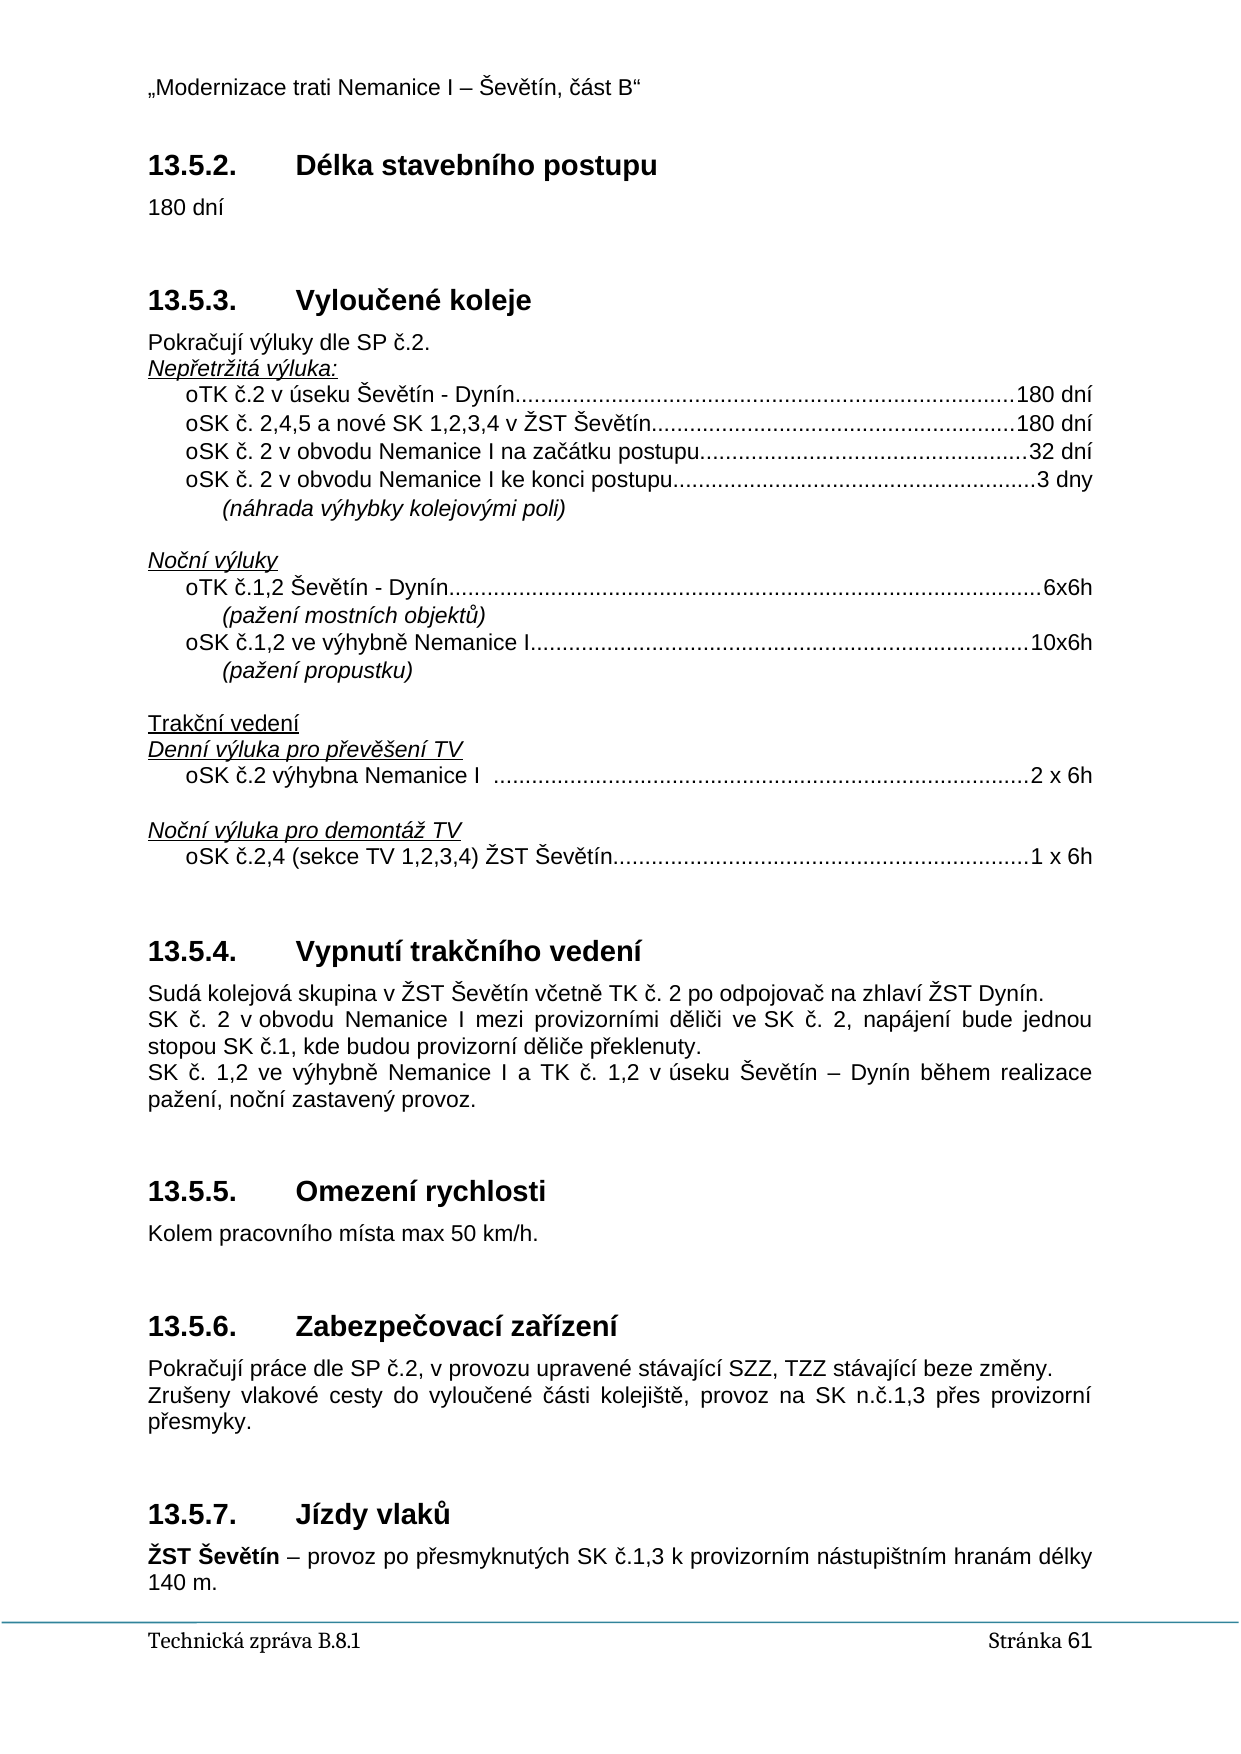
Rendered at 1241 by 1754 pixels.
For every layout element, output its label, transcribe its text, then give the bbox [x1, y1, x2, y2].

text SK č. 2,4,5 a nové SK 1,2,3,4 v ŽST Ševětín 180 dní [185, 410, 1092, 438]
text Noční výluky [148, 547, 1092, 574]
text SK č.1,2 ve výhybně Nemanice I 10x6h [185, 628, 1092, 657]
subtitle Jízdy vlaků [148, 1497, 1092, 1530]
subtitle Omezení rychlosti [148, 1174, 1092, 1208]
text Zrušeny vlakové cesty do vyloučené části kolejiště, provoz na SK n.č.1,3 přes provizorní přesmyky. [148, 1382, 1092, 1434]
text Sudá kolejová skupina v ŽST Ševětín včetně TK č. 2 po odpojovač na zhlaví ŽST Dynín. [148, 980, 1092, 1006]
text TK č.2 v úseku Ševětín - Dynín 180 dní [185, 381, 1092, 410]
text SK č.2 výhybna Nemanice I 2 x 6h [185, 762, 1092, 791]
subtitle Zabezpečovací zařízení [148, 1309, 1092, 1343]
text SK č.2,4 (sekce TV 1,2,3,4) ŽST Ševětín 1 x 6h [185, 843, 1092, 872]
text Noční výluka pro demontáž TV [148, 817, 1092, 843]
text SK č. 1,2 ve výhybně Nemanice I a TK č. 1,2 v úseku Ševětín – Dynín během realizace pažení, noční zastavený provoz. [148, 1059, 1092, 1112]
list (pažení mostních objektů) [222, 602, 1092, 628]
text Kolem pracovního místa max 50 km/h. [148, 1220, 1092, 1247]
text 180 dní [148, 194, 1092, 220]
text SK č. 2 v obvodu Nemanice I na začátku postupu 32 dní [185, 438, 1092, 466]
subtitle Délka stavebního postupu [148, 148, 1092, 181]
subtitle Vyloučené koleje [148, 283, 1092, 316]
list (náhrada výhybky kolejovými poli) [222, 495, 1092, 521]
text SK č. 2 v obvodu Nemanice I ke konci postupu 3 dny [185, 466, 1092, 495]
text SK č. 2 v obvodu Nemanice I mezi provizorními děliči ve SK č. 2, napájení bude jednou stopou SK č.1, kde budou provizorní děliče překlenuty. [148, 1006, 1092, 1059]
list Trakční vedení [148, 709, 1092, 736]
text Nepřetržitá výluka: [148, 355, 1092, 381]
text Denní výluka pro převěšení TV [148, 736, 1092, 762]
subtitle Vypnutí trakčního vedení [148, 934, 1092, 968]
text Pokračují práce dle SP č.2, v provozu upravené stávající SZZ, TZZ stávající beze změny. [148, 1355, 1092, 1382]
text ŽST Ševětín – provoz po přesmyknutých SK č.1,3 k provizorním nástupištním hranám délky 140 m. [148, 1543, 1092, 1596]
text Pokračují výluky dle SP č.2. [148, 329, 1092, 355]
text TK č.1,2 Ševětín - Dynín 6x6h [185, 574, 1092, 602]
list (pažení propustku) [222, 657, 1092, 683]
